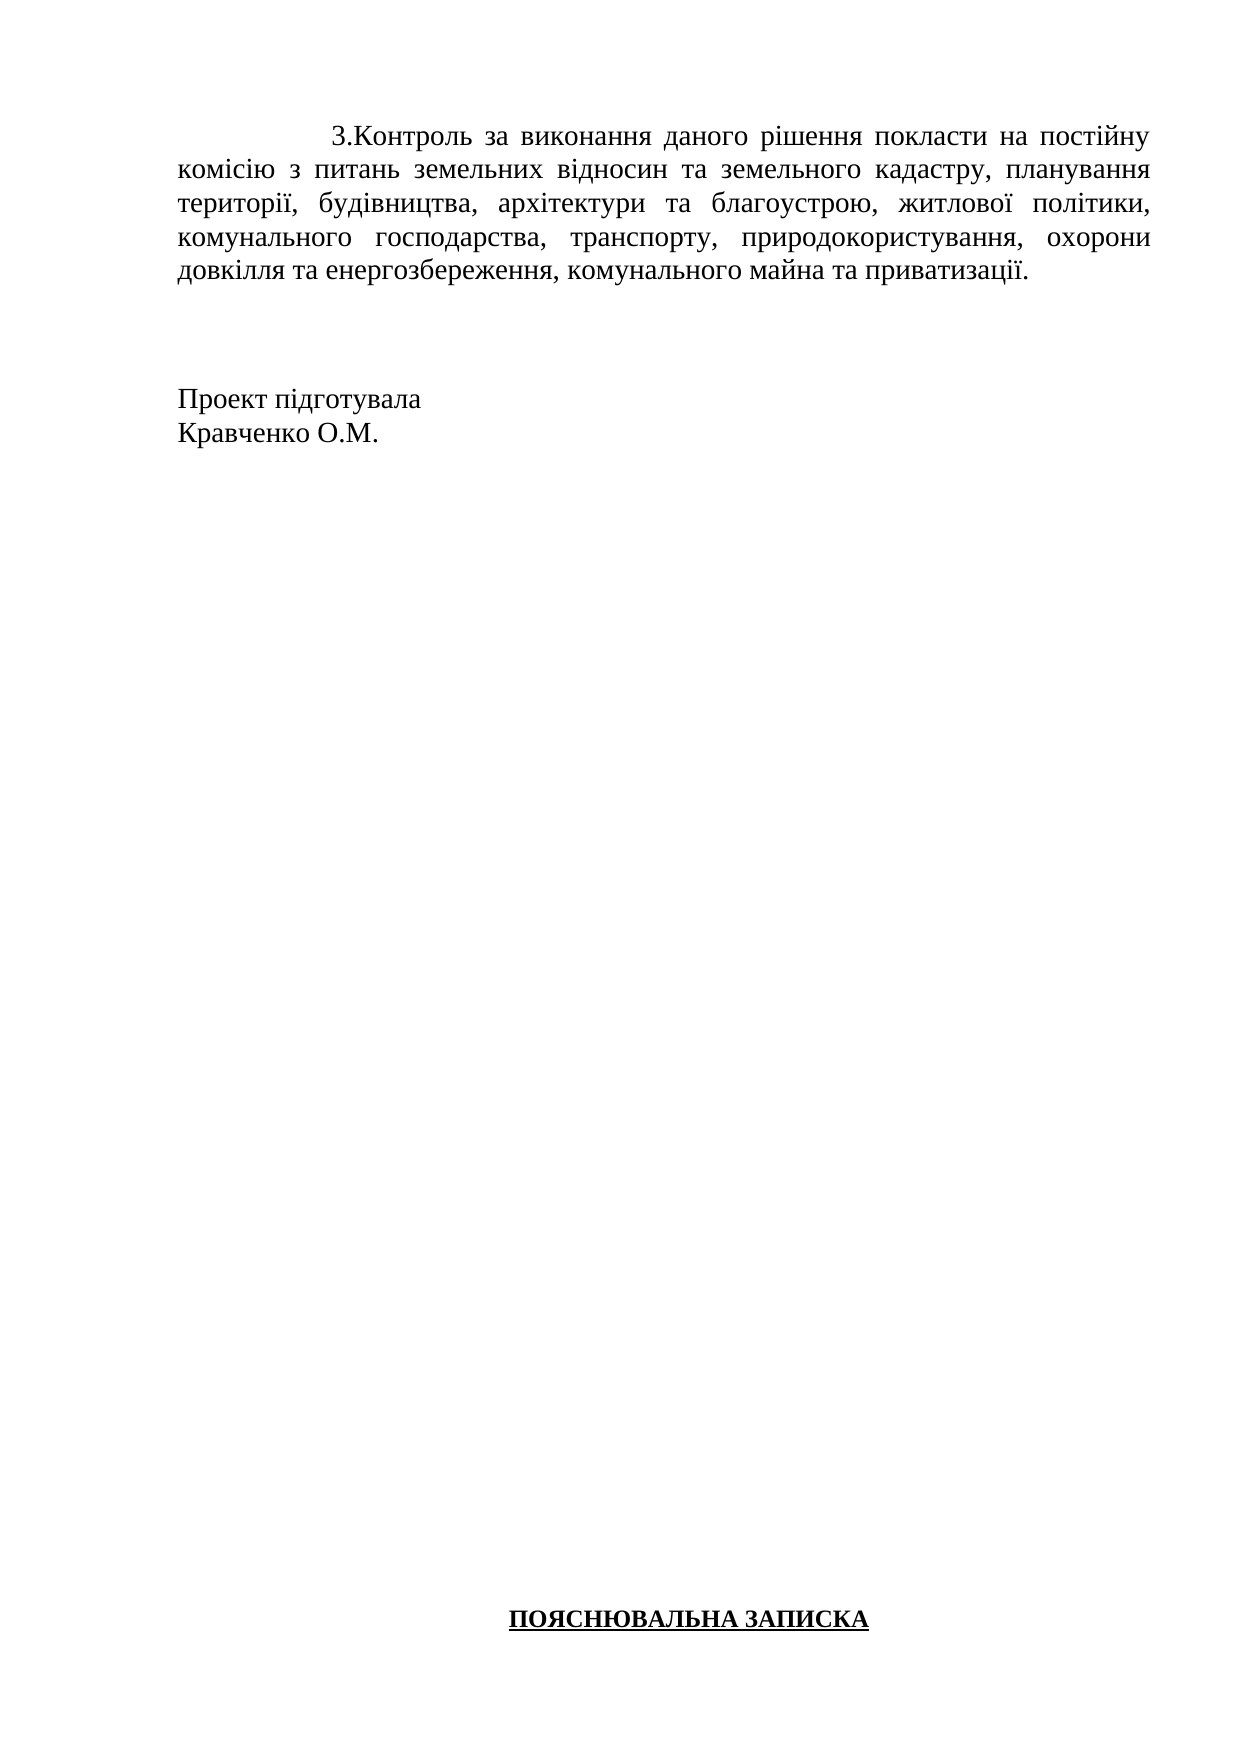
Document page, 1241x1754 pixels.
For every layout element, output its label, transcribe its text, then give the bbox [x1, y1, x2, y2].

text ПОЯСНЮВАЛЬНА ЗАПИСКА [177, 1604, 1152, 1633]
text Проект підготувала [177, 382, 1152, 415]
text 3.Контроль за виконання даного рішення покласти на постійну комісію з питань земельних відносин та земельного кадастру, планування території, будівництва, архітектури та благоустрою, житлової політики, комунального господарства, транспорту, природокористування, охорони довкілля та енергозбереження, комунального майна та приватизації. [177, 118, 1152, 286]
text Кравченко О.М. [177, 415, 1152, 449]
